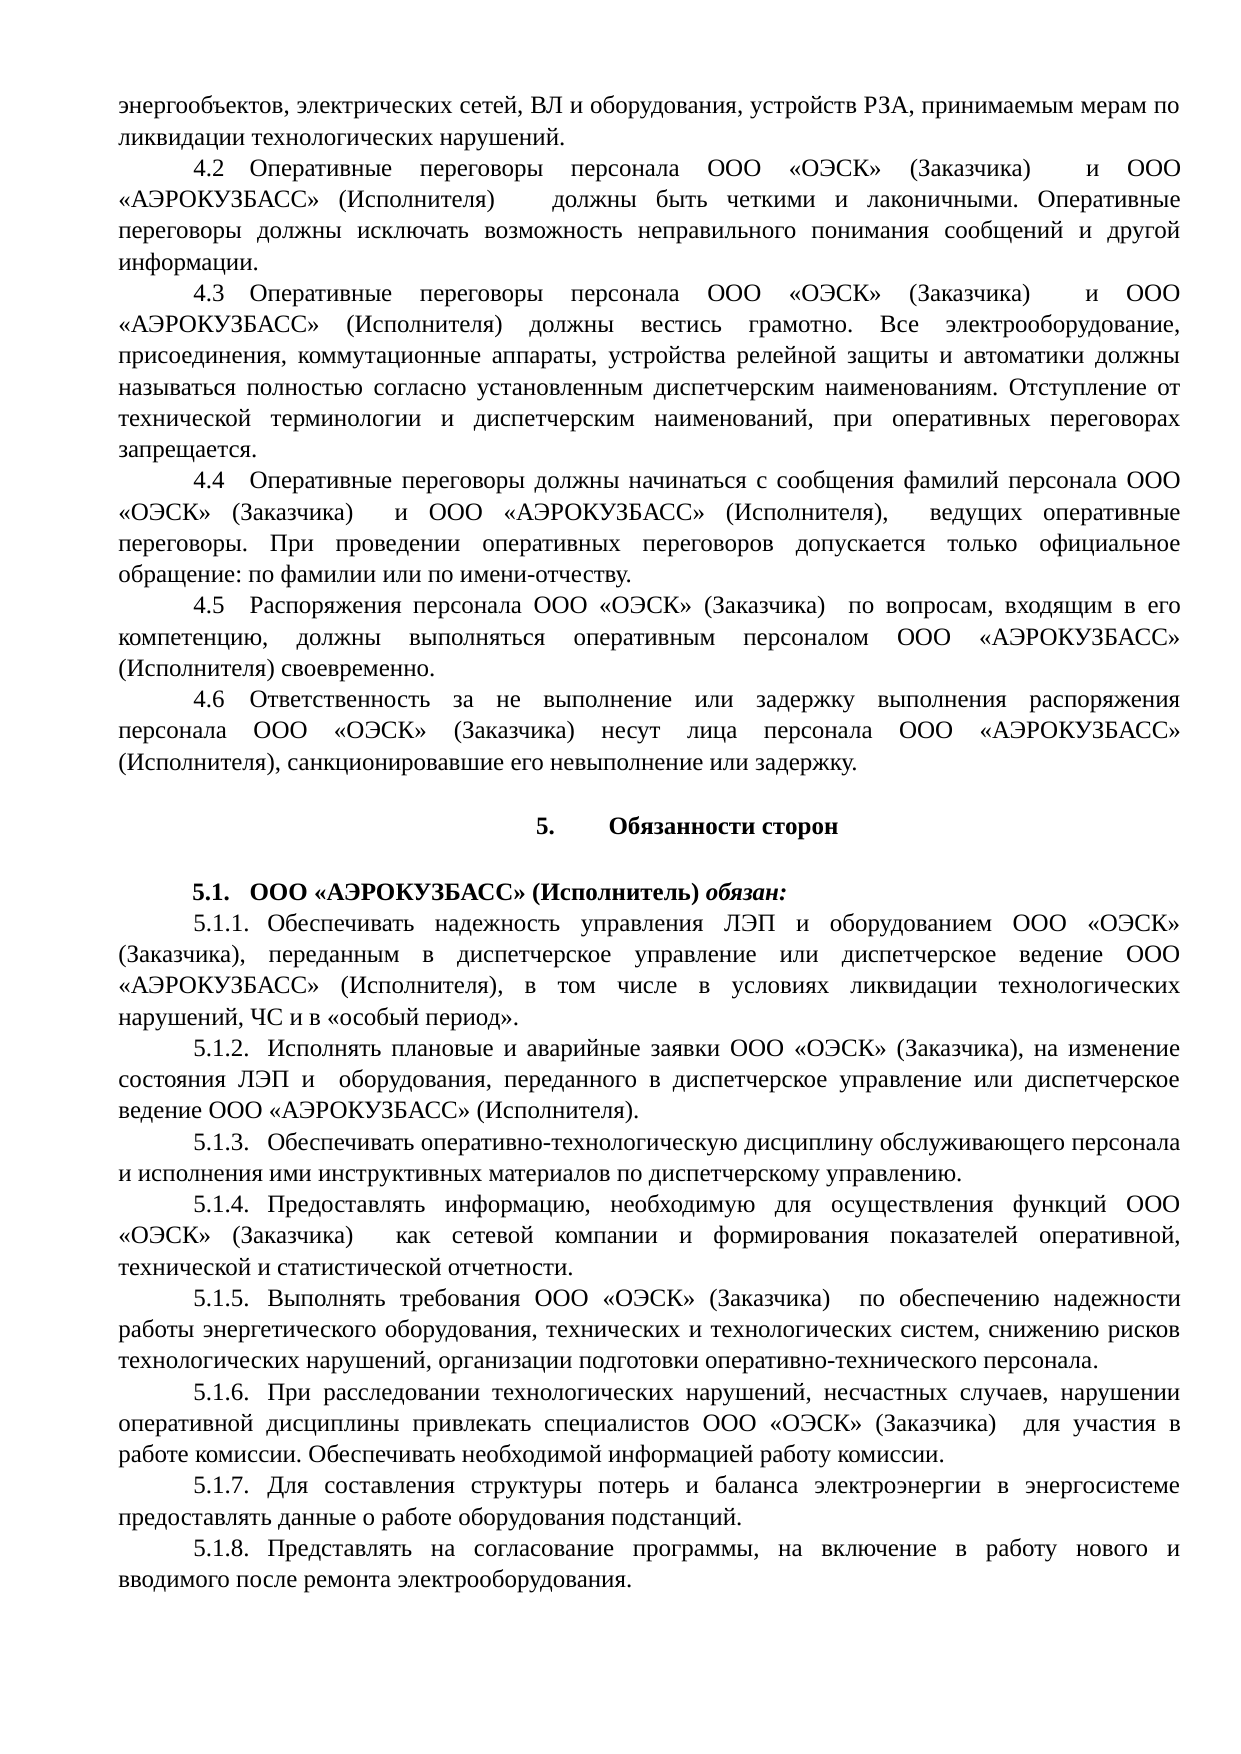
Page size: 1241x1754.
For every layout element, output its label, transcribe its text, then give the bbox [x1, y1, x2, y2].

title Исполнять плановые и аварийные заявки ООО «ОЭСК» (Заказчика), на изменение состояния ЛЭП и оборудования, переданного в диспетчерское управление или диспетчерское ведение ООО «АЭРОКУЗБАСС» (Исполнителя). [118, 1031, 1181, 1125]
title Оперативные переговоры персонала ООО «ОЭСК» (Заказчика) и ООО «АЭРОКУЗБАСС» (Исполнителя) должны быть четкими и лаконичными. Оперативные переговоры должны исключать возможность неправильного понимания сообщений и другой информации. [118, 151, 1181, 276]
title Для составления структуры потерь и баланса электроэнергии в энергосистеме предоставлять данные о работе оборудования подстанций. [118, 1469, 1181, 1531]
title Оперативные переговоры должны начинаться с сообщения фамилий персонала ООО «ОЭСК» (Заказчика) и ООО «АЭРОКУЗБАСС» (Исполнителя), ведущих оперативные переговоры. При проведении оперативных переговоров допускается только официальное обращение: по фамилии или по имени-отчеству. [118, 464, 1181, 589]
title Предоставлять информацию, необходимую для осуществления функций ООО «ОЭСК» (Заказчика) как сетевой компании и формирования показателей оперативной, технической и статистической отчетности. [118, 1187, 1181, 1281]
title Обеспечивать оперативно-технологическую дисциплину обслуживающего персонала и исполнения ими инструктивных материалов по диспетчерскому управлению. [118, 1125, 1181, 1187]
title При расследовании технологических нарушений, несчастных случаев, нарушении оперативной дисциплины привлекать специалистов ООО «ОЭСК» (Заказчика) для участия в работе комиссии. Обеспечивать необходимой информацией работу комиссии. [118, 1375, 1181, 1469]
title Оперативные переговоры персонала ООО «ОЭСК» (Заказчика) и ООО «АЭРОКУЗБАСС» (Исполнителя) должны вестись грамотно. Все электрооборудование, присоединения, коммутационные аппараты, устройства релейной защиты и автоматики должны называться полностью согласно установленным диспетчерским наименованиям. Отступление от технической терминологии и диспетчерским наименований, при оперативных переговорах запрещается. [118, 276, 1181, 464]
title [118, 89, 1181, 151]
title ООО «АЭРОКУЗБАСС» (Исполнитель) обязан: [118, 875, 1181, 906]
title Распоряжения персонала ООО «ОЭСК» (Заказчика) по вопросам, входящим в его компетенцию, должны выполняться оперативным персоналом ООО «АЭРОКУЗБАСС» (Исполнителя) своевременно. [118, 589, 1181, 682]
title Ответственность за не выполнение или задержку выполнения распоряжения персонала ООО «ОЭСК» (Заказчика) несут лица персонала ООО «АЭРОКУЗБАСС» (Исполнителя), санкционировавшие его невыполнение или задержку. [118, 682, 1181, 776]
title Представлять на согласование программы, на включение в работу нового и вводимого после ремонта электрооборудования. [118, 1531, 1181, 1594]
title Обеспечивать надежность управления ЛЭП и оборудованием ООО «ОЭСК» (Заказчика), переданным в диспетчерское управление или диспетчерское ведение ООО «АЭРОКУЗБАСС» (Исполнителя), в том числе в условиях ликвидации технологических нарушений, ЧС и в «особый период». [118, 906, 1181, 1031]
list Обязанности сторон [118, 811, 1181, 840]
title Выполнять требования ООО «ОЭСК» (Заказчика) по обеспечению надежности работы энергетического оборудования, технических и технологических систем, снижению рисков технологических нарушений, организации подготовки оперативно-технического персонала. [118, 1281, 1181, 1375]
